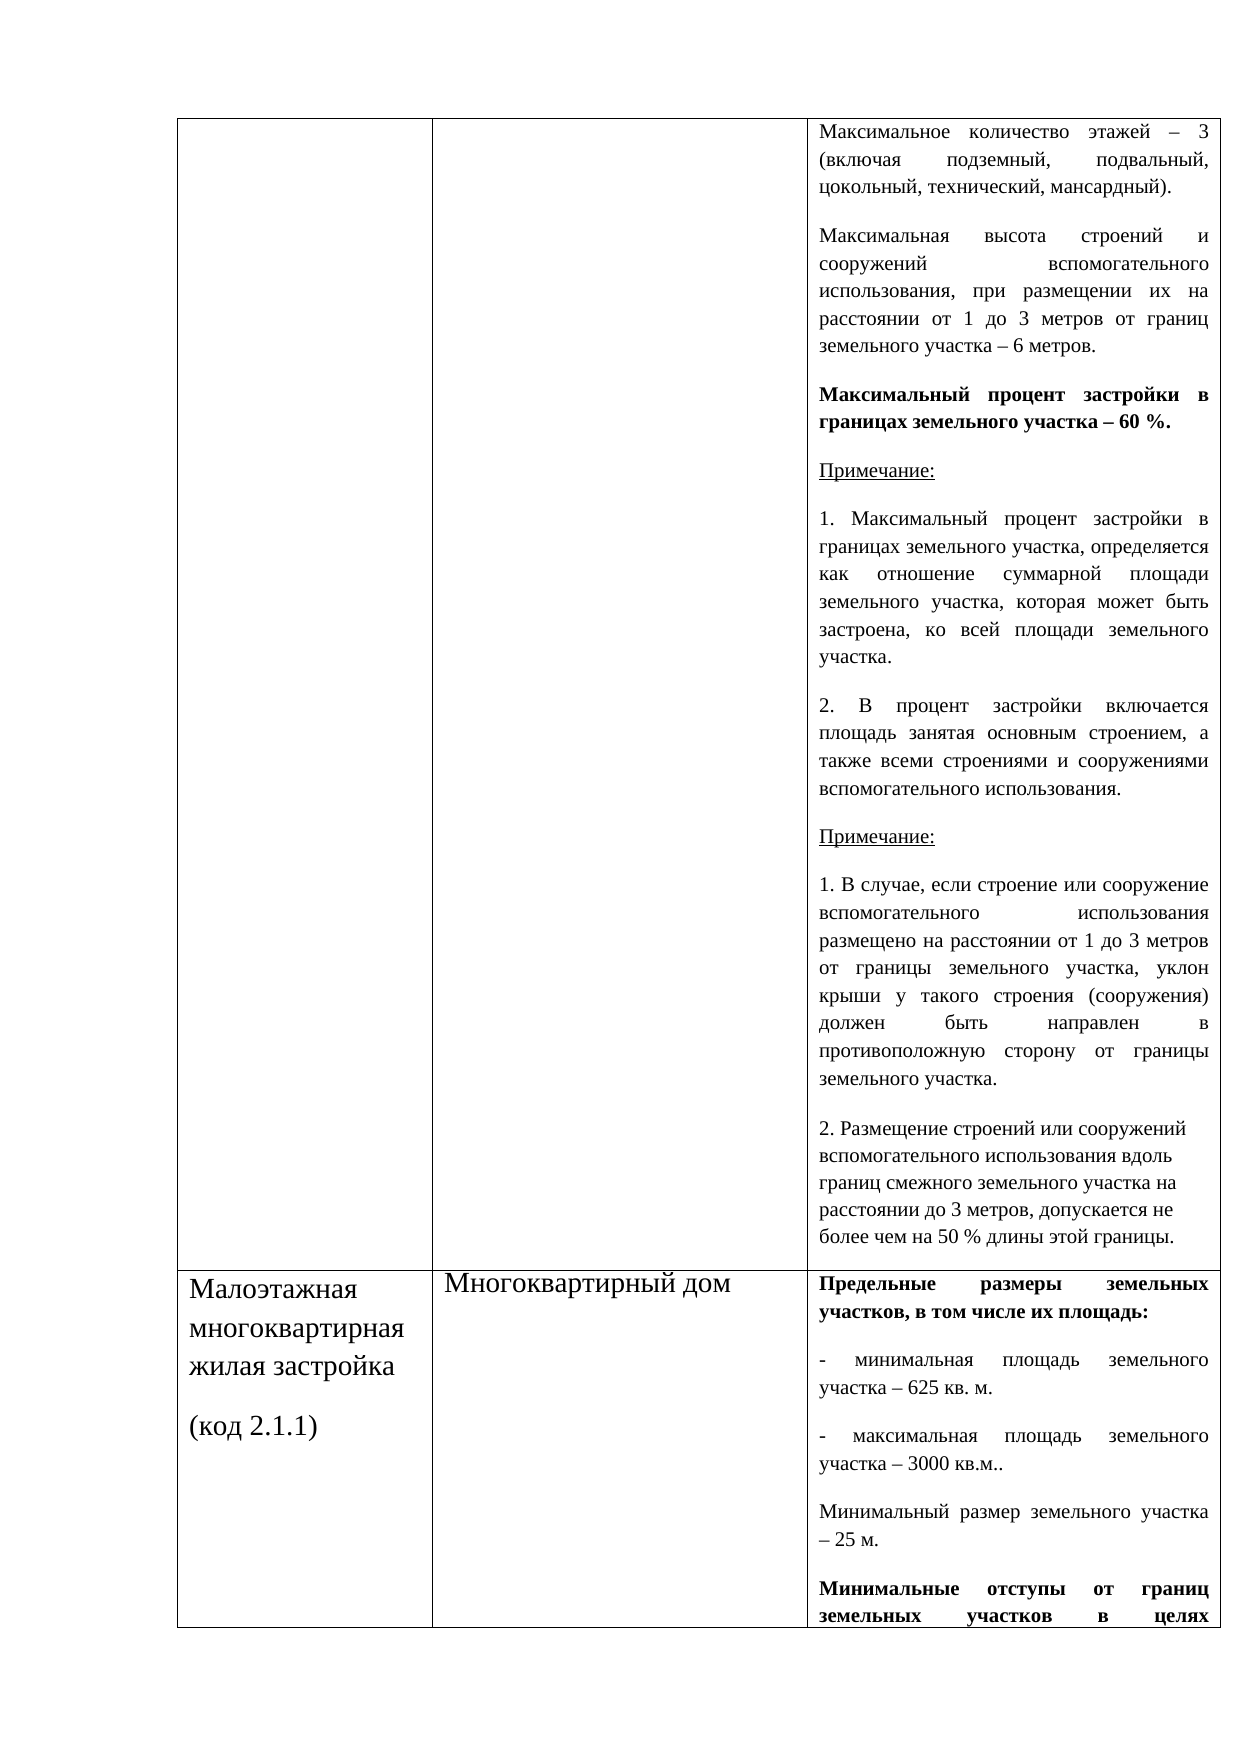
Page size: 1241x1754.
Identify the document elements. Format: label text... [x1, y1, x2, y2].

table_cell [808, 1271, 1220, 1627]
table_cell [808, 119, 1220, 1270]
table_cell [178, 119, 432, 1270]
table_cell Многоквартирный дом [433, 1271, 807, 1627]
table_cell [178, 1271, 432, 1627]
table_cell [433, 119, 807, 1270]
